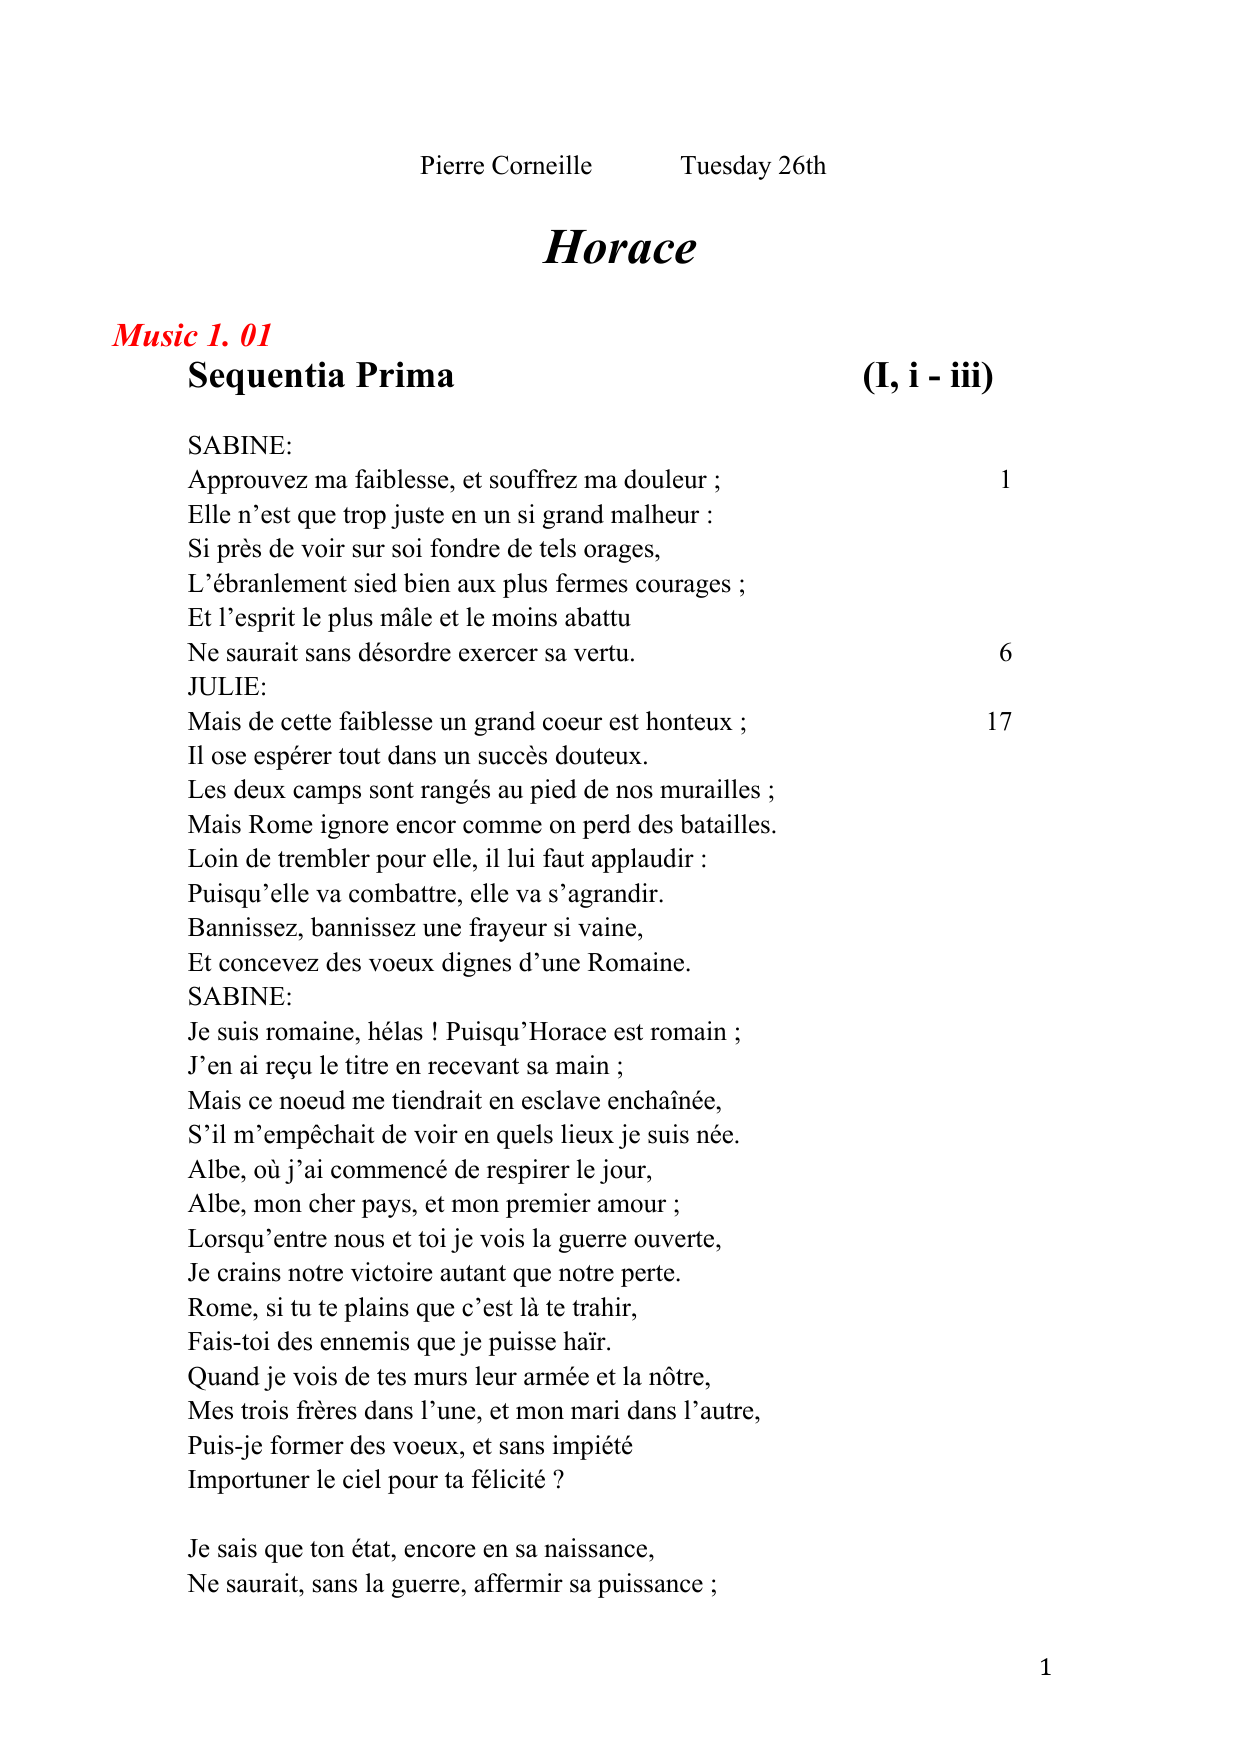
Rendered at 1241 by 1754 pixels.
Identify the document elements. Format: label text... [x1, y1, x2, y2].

text Je sais que ton état, encore en sa naissance, [187, 1533, 1053, 1563]
text JULIE: [187, 671, 1053, 701]
text Fais-toi des ennemis que je puisse haïr. [187, 1326, 1053, 1356]
text Mes trois frères dans l’une, et mon mari dans l’autre, [187, 1395, 1053, 1425]
text Puisqu’elle va combattre, elle va s’agrandir. [187, 878, 1053, 908]
text Mais Rome ignore encor comme on perd des batailles. [187, 809, 1053, 839]
text Sequentia Prima (I, i - iii) [187, 354, 1053, 396]
text L’ébranlement sied bien aux plus fermes courages ; [187, 568, 1053, 598]
text Rome, si tu te plains que c’est là te trahir, [187, 1292, 1053, 1322]
text S’il m’empêchait de voir en quels lieux je suis née. [187, 1119, 1053, 1149]
text Importuner le ciel pour ta félicité ? [187, 1464, 1053, 1494]
text Loin de trembler pour elle, il lui faut applaudir : [187, 844, 1053, 874]
text Albe, mon cher pays, et mon premier amour ; [187, 1188, 1053, 1218]
text Elle n’est que trop juste en un si grand malheur : [187, 499, 1053, 529]
text Bannissez, bannissez une frayeur si vaine, [187, 913, 1053, 943]
text Et l’esprit le plus mâle et le moins abattu [187, 602, 1053, 632]
text Je suis romaine, hélas ! Puisqu’Horace est romain ; [187, 1016, 1053, 1046]
text Si près de voir sur soi fondre de tels orages, [187, 533, 1053, 563]
text Approuvez ma faiblesse, et souffrez ma douleur ; 1 [187, 464, 1053, 494]
text Puis-je former des voeux, et sans impiété [187, 1430, 1053, 1460]
text Il ose espérer tout dans un succès douteux. [187, 740, 1053, 770]
text Music 1. 01 [112, 317, 1053, 354]
text Lorsqu’entre nous et toi je vois la guerre ouverte, [187, 1223, 1053, 1253]
text Je crains notre victoire autant que notre perte. [187, 1257, 1053, 1287]
text Quand je vois de tes murs leur armée et la nôtre, [187, 1361, 1053, 1391]
text SABINE: [187, 430, 1053, 460]
text Horace [187, 219, 1053, 274]
text Albe, où j’ai commencé de respirer le jour, [187, 1154, 1053, 1184]
text SABINE: [187, 982, 1053, 1012]
text J’en ai reçu le titre en recevant sa main ; [187, 1051, 1053, 1081]
text Ne saurait sans désordre exercer sa vertu. 6 [187, 637, 1053, 667]
text Et concevez des voeux dignes d’une Romaine. [187, 947, 1053, 977]
text Mais de cette faiblesse un grand coeur est honteux ; 17 [187, 706, 1053, 736]
text Pierre Corneille Tuesday 26th [187, 150, 1053, 180]
text Ne saurait, sans la guerre, affermir sa puissance ; [187, 1568, 1053, 1598]
text Les deux camps sont rangés au pied de nos murailles ; [187, 775, 1053, 805]
text Mais ce noeud me tiendrait en esclave enchaînée, [187, 1085, 1053, 1115]
